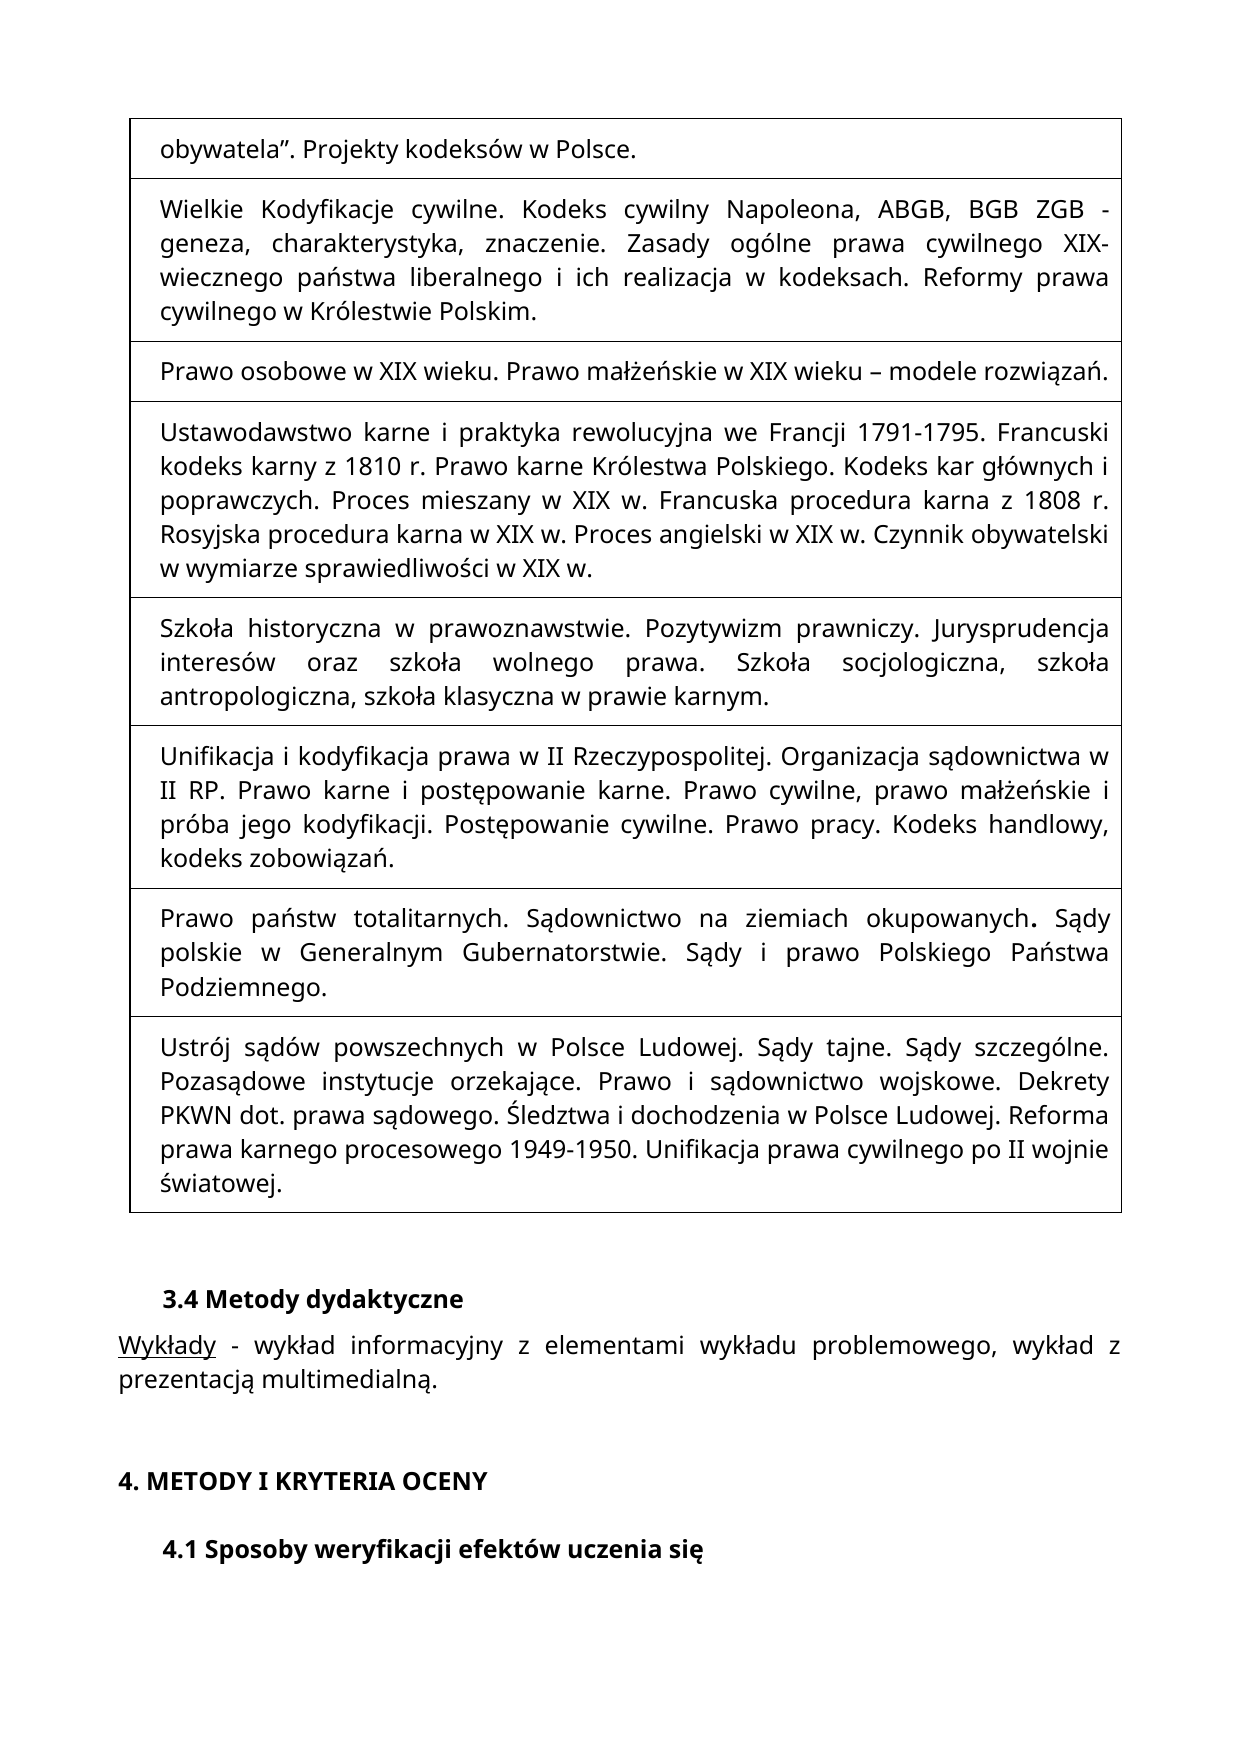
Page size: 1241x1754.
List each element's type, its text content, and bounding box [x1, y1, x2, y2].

table_cell Ustrój sądów powszechnych w Polsce Ludowej. Sądy tajne. Sądy szczególne. Pozasądowe instytucje orzekające. Prawo i sądownictwo wojskowe. Dekrety PKWN dot. prawa sądowego. Śledztwa i dochodzenia w Polsce Ludowej. Reforma prawa karnego procesowego 1949-1950. Unifikacja prawa cywilnego po II wojnie światowej. [131, 1017, 1121, 1212]
table_cell Unifikacja i kodyfikacja prawa w II Rzeczypospolitej. Organizacja sądownictwa w II RP. Prawo karne i postępowanie karne. Prawo cywilne, prawo małżeńskie i próba jego kodyfikacji. Postępowanie cywilne. Prawo pracy. Kodeks handlowy, kodeks zobowiązań. [131, 726, 1121, 887]
table_cell Prawo państw totalitarnych. Sądownictwo na ziemiach okupowanych. Sądy polskie w Generalnym Gubernatorstwie. Sądy i prawo Polskiego Państwa Podziemnego. [131, 889, 1121, 1016]
table_cell Wielkie Kodyfikacje cywilne. Kodeks cywilny Napoleona, ABGB, BGB ZGB - geneza, charakterystyka, znaczenie. Zasady ogólne prawa cywilnego XIX-wiecznego państwa liberalnego i ich realizacja w kodeksach. Reformy prawa cywilnego w Królestwie Polskim. [131, 179, 1121, 341]
text 4.1 Sposoby weryfikacji efektów uczenia się [162, 1532, 1122, 1566]
text 4. METODY I KRYTERIA OCENY [118, 1464, 1122, 1498]
text Wykłady - wykład informacyjny z elementami wykładu problemowego, wykład z prezentacją multimedialną. [118, 1328, 1122, 1396]
table_cell Szkoła historyczna w prawoznawstwie. Pozytywizm prawniczy. Jurysprudencja interesów oraz szkoła wolnego prawa. Szkoła socjologiczna, szkoła antropologiczna, szkoła klasyczna w prawie karnym. [131, 598, 1121, 725]
table_cell Prawo osobowe w XIX wieku. Prawo małżeńskie w XIX wieku – modele rozwiązań. [131, 342, 1121, 401]
text 3.4 Metody dydaktyczne [162, 1281, 1122, 1315]
table_cell Ustawodawstwo karne i praktyka rewolucyjna we Francji 1791-1795. Francuski kodeks karny z 1810 r. Prawo karne Królestwa Polskiego. Kodeks kar głównych i poprawczych. Proces mieszany w XIX w. Francuska procedura karna z 1808 r. Rosyjska procedura karna w XIX w. Proces angielski w XIX w. Czynnik obywatelski w wymiarze sprawiedliwości w XIX w. [131, 402, 1121, 597]
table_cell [131, 119, 1121, 178]
